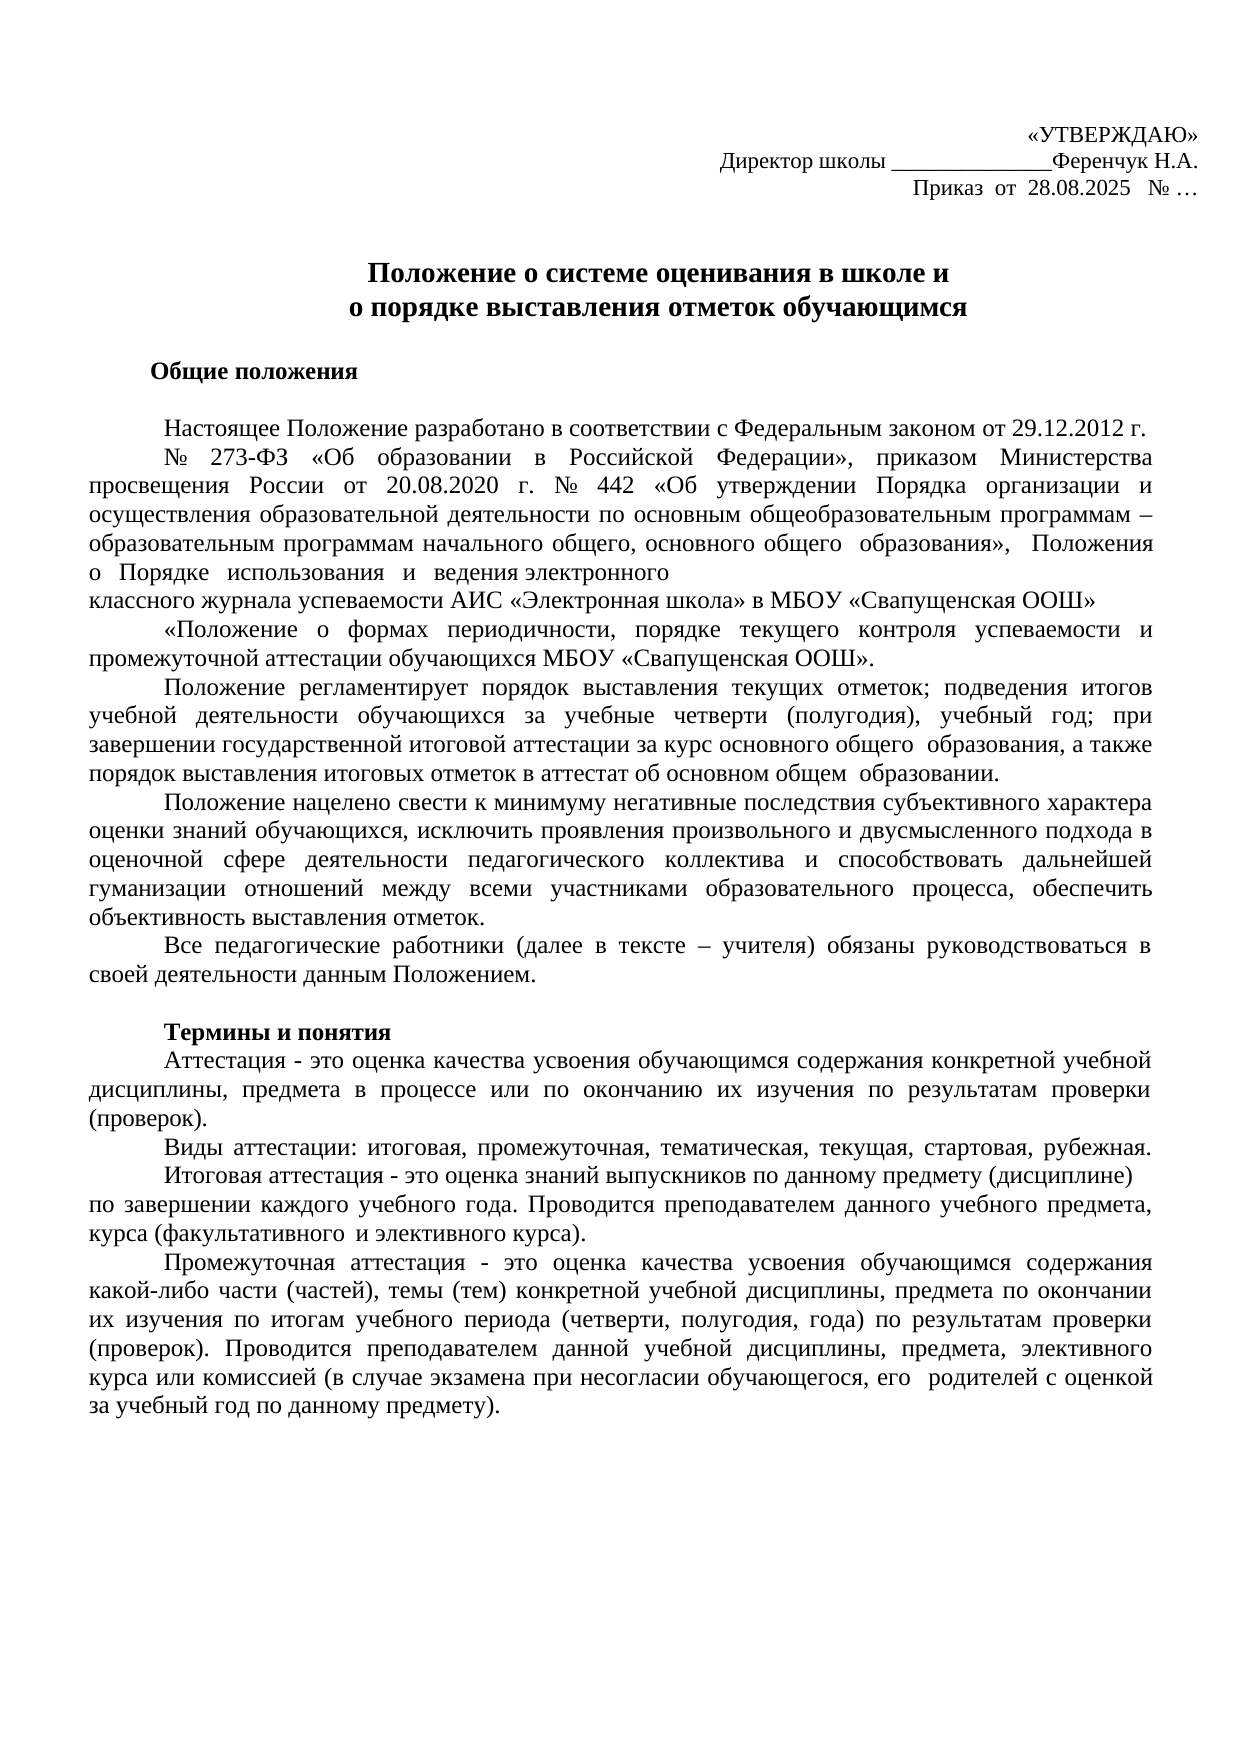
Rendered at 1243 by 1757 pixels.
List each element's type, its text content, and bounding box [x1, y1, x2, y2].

text Положение регламентирует порядок выставления текущих отметок; подведения итогов учебной деятельности обучающихся за учебные четверти (полугодия), учебный год; при завершении государственной итоговой аттестации за курс основного общего образования, а также порядок выставления итоговых отметок в аттестат об основном общем образовании. [88, 672, 1153, 787]
text «УТВЕРЖДАЮ» [74, 121, 1198, 147]
text № 273-ФЗ «Об образовании в Российской Федерации», приказом Министерства просвещения России от 20.08.2020 г. № 442 «Об утверждении Порядка организации и осуществления образовательной деятельности по основным общеобразовательным программам – образовательным программам начального общего, основного общего образования», Положения о Порядке использования и ведения электронного [88, 442, 1153, 585]
text Настоящее Положение разработано в соответствии с Федеральным законом от 29.12.2012 г. [163, 413, 1198, 442]
text Промежуточная аттестация - это оценка качества усвоения обучающимся содержания какой-либо части (частей), темы (тем) конкретной учебной дисциплины, предмета по окончании их изучения по итогам учебного периода (четверти, полугодия, года) по результатам проверки (проверок). Проводится преподавателем данной учебной дисциплины, предмета, элективного курса или комиссией (в случае экзамена при несогласии обучающегося, его родителей с оценкой за учебный год по данному предмету). [88, 1247, 1153, 1419]
text Приказ от 28.08.2025 № … [74, 173, 1198, 200]
text по завершении каждого учебного года. Проводится преподавателем данного учебного предмета, курса (факультативного и элективного курса). [88, 1189, 1153, 1247]
title Положение о системе оценивания в школе и [118, 255, 1198, 289]
text Директор школы ______________Ференчук Н.А. [74, 147, 1198, 173]
title о порядке выставления отметок обучающимся [118, 289, 1198, 322]
text классного журнала успеваемости АИС «Электронная школа» в МБОУ «Свапущенская ООШ» [88, 585, 1198, 614]
text «Положение о формах периодичности, порядке текущего контроля успеваемости и промежуточной аттестации обучающихся МБОУ «Свапущенская ООШ». [88, 614, 1153, 672]
text Все педагогические работники (далее в тексте – учителя) обязаны руководствоваться в своей деятельности данным Положением. [88, 931, 1153, 988]
text Виды аттестации: итоговая, промежуточная, тематическая, текущая, стартовая, рубежная. Итоговая аттестация - это оценка знаний выпускников по данному предмету (дисциплине) [163, 1132, 1153, 1189]
text Аттестация - это оценка качества усвоения обучающимся содержания конкретной учебной дисциплины, предмета в процессе или по окончанию их изучения по результатам проверки (проверок). [88, 1046, 1152, 1132]
text Положение нацелено свести к минимуму негативные последствия субъективного характера оценки знаний обучающихся, исключить проявления произвольного и двусмысленного подхода в оценочной сфере деятельности педагогического коллектива и способствовать дальнейшей гуманизации отношений между всеми участниками образовательного процесса, обеспечить объективность выставления отметок. [88, 787, 1153, 931]
text Общие положения [95, 356, 1198, 384]
text Термины и понятия [163, 1017, 1198, 1046]
